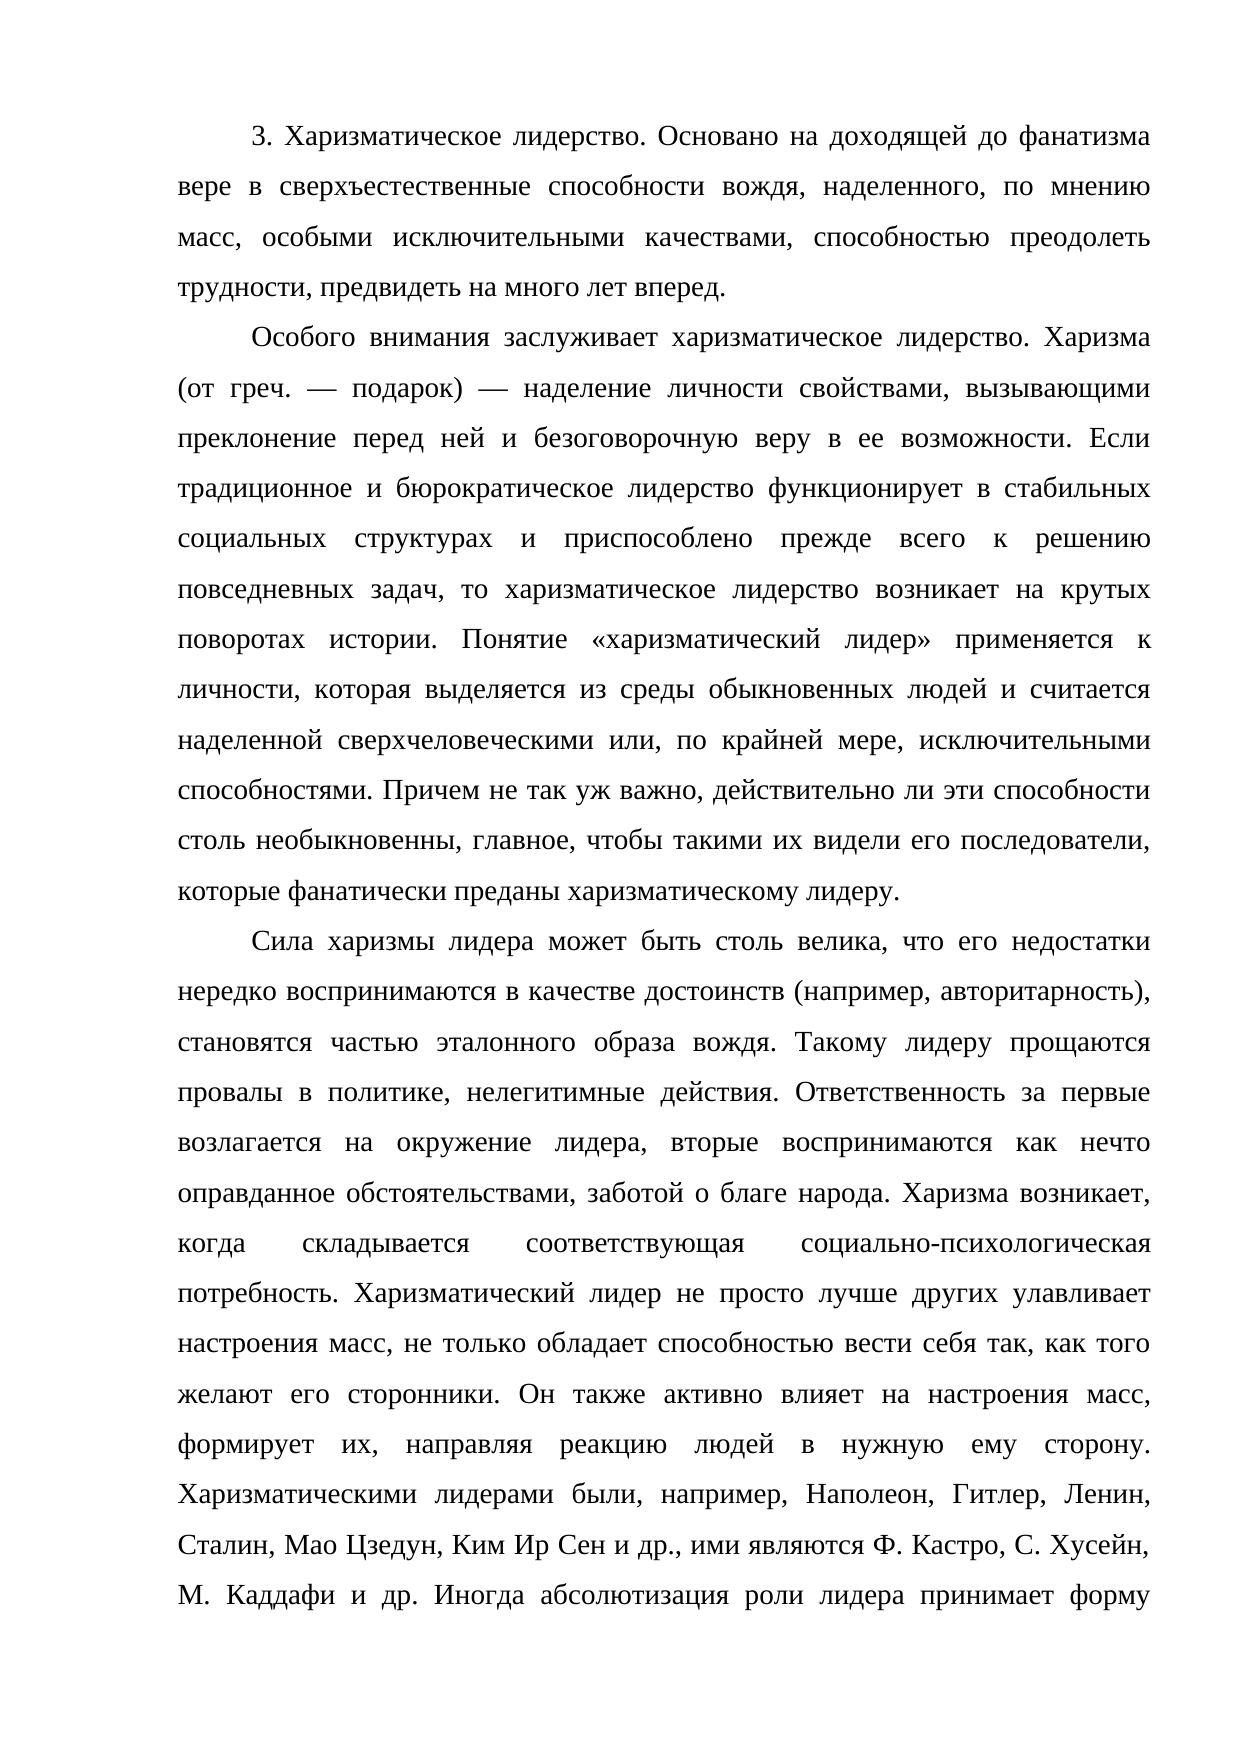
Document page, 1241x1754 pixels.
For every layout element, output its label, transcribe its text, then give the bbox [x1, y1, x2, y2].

text 3. Харизматическое лидерство. Основано на доходящей до фанатизма вере в сверхъестественные способности вождя, наделенного, по мнению масс, особыми исключительными качествами, способностью преодолеть трудности, предвидеть на много лет вперед. [177, 118, 1152, 303]
text Особого внимания заслуживает харизматическое лидерство. Харизма (от греч. — подарок) — наделение личности свойствами, вызывающими преклонение перед ней и безоговорочную веру в ее возможности. Если традиционное и бюрократическое лидерство функционирует в стабильных социальных структурах и приспособлено прежде всего к решению повседневных задач, то харизматическое лидерство возникает на крутых поворотах истории. Понятие «харизматический лидер» применяется к личности, которая выделяется из среды обыкновенных людей и считается наделенной сверхчеловеческими или, по крайней мере, исключительными способностями. Причем не так уж важно, действительно ли эти способности столь необыкновенны, главное, чтобы такими их видели его последователи, которые фанатически преданы харизматическому лидеру. [177, 319, 1152, 906]
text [177, 923, 1152, 1611]
